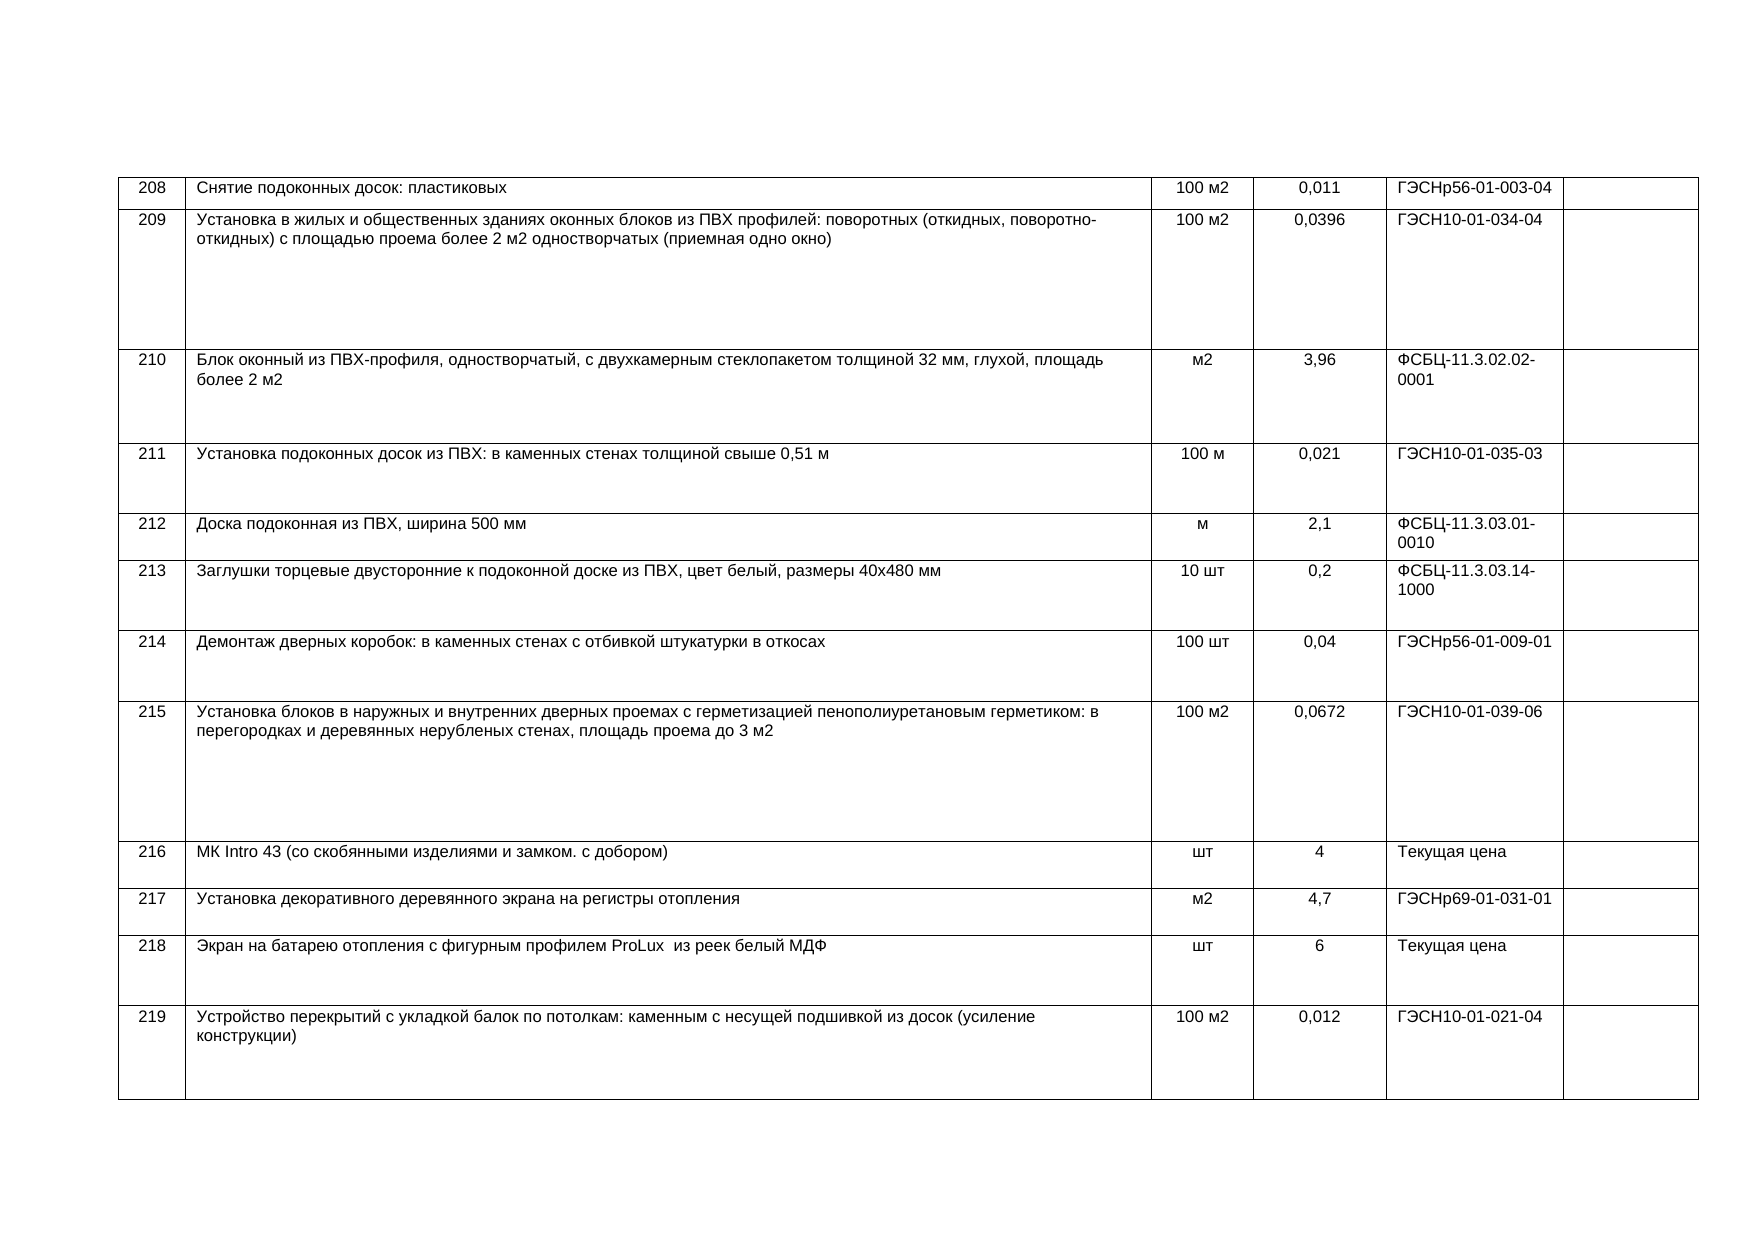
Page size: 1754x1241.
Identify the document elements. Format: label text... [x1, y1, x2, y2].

table_cell [1564, 702, 1698, 841]
table_cell 0,2 [1254, 561, 1386, 630]
table_cell [1564, 350, 1698, 443]
table_cell шт [1152, 936, 1253, 1005]
table_cell Блок оконный из ПВХ-профиля, одностворчатый, с двухкамерным стеклопакетом толщиной 32 мм, глухой, площадь более 2 м2 [186, 350, 1151, 443]
table_cell 4,7 [1254, 889, 1386, 935]
table_cell 100 м2 [1152, 1006, 1253, 1099]
table_cell ГЭСНр69-01-031-01 [1387, 889, 1563, 935]
table_cell 0,0396 [1254, 210, 1386, 349]
table_cell 100 м2 [1152, 702, 1253, 841]
table_cell ФСБЦ-11.3.03.01-0010 [1387, 514, 1563, 560]
table_cell 214 [119, 631, 185, 701]
table_cell 209 [119, 210, 185, 349]
table_cell [1564, 514, 1698, 560]
table_cell [1564, 889, 1698, 935]
table_cell 217 [119, 889, 185, 935]
table_cell [1564, 178, 1698, 208]
table_cell Установка в жилых и общественных зданиях оконных блоков из ПВХ профилей: поворотных (откидных, поворотно-откидных) с площадью проема более 2 м2 одностворчатых (приемная одно окно) [186, 210, 1151, 349]
table_cell ГЭСНр56-01-009-01 [1387, 631, 1563, 701]
table_cell 208 [119, 178, 185, 208]
table_cell 100 м2 [1152, 178, 1253, 208]
table_cell 216 [119, 842, 185, 888]
table_cell 210 [119, 350, 185, 443]
table_cell 3,96 [1254, 350, 1386, 443]
table_cell 4 [1254, 842, 1386, 888]
table_cell 6 [1254, 936, 1386, 1005]
table_cell Снятие подоконных досок: пластиковых [186, 178, 1151, 208]
table_cell Экран на батарею отопления с фигурным профилем ProLux из реек белый МДФ [186, 936, 1151, 1005]
table_cell 100 м [1152, 444, 1253, 513]
table_cell 218 [119, 936, 185, 1005]
table_cell [1564, 936, 1698, 1005]
table_cell Установка декоративного деревянного экрана на регистры отопления [186, 889, 1151, 935]
table_cell Установка блоков в наружных и внутренних дверных проемах с герметизацией пенополиуретановым герметиком: в перегородках и деревянных нерубленых стенах, площадь проема до 3 м2 [186, 702, 1151, 841]
table_cell 213 [119, 561, 185, 630]
table_cell 100 м2 [1152, 210, 1253, 349]
table_cell ГЭСН10-01-039-06 [1387, 702, 1563, 841]
table_cell 215 [119, 702, 185, 841]
table_cell 0,012 [1254, 1006, 1386, 1099]
table_cell 211 [119, 444, 185, 513]
table_cell [1564, 1006, 1698, 1099]
table_cell Текущая цена [1387, 936, 1563, 1005]
table_cell 2,1 [1254, 514, 1386, 560]
table_cell 0,011 [1254, 178, 1386, 208]
table_cell Установка подоконных досок из ПВХ: в каменных стенах толщиной свыше 0,51 м [186, 444, 1151, 513]
table_cell 212 [119, 514, 185, 560]
table_cell 0,0672 [1254, 702, 1386, 841]
table_cell ФСБЦ-11.3.03.14-1000 [1387, 561, 1563, 630]
table_cell [1564, 210, 1698, 349]
table_cell ГЭСН10-01-034-04 [1387, 210, 1563, 349]
table_cell [1564, 842, 1698, 888]
table_cell [1564, 561, 1698, 630]
table_cell 100 шт [1152, 631, 1253, 701]
table_cell Доска подоконная из ПВХ, ширина 500 мм [186, 514, 1151, 560]
table_cell 10 шт [1152, 561, 1253, 630]
table_cell м [1152, 514, 1253, 560]
table_cell 0,021 [1254, 444, 1386, 513]
table_cell Устройство перекрытий с укладкой балок по потолкам: каменным с несущей подшивкой из досок (усиление конструкции) [186, 1006, 1151, 1099]
table_cell [1564, 444, 1698, 513]
table_cell 0,04 [1254, 631, 1386, 701]
table_cell Заглушки торцевые двусторонние к подоконной доске из ПВХ, цвет белый, размеры 40х480 мм [186, 561, 1151, 630]
table_cell ФСБЦ-11.3.02.02-0001 [1387, 350, 1563, 443]
table_cell Текущая цена [1387, 842, 1563, 888]
table_cell шт [1152, 842, 1253, 888]
table_cell Демонтаж дверных коробок: в каменных стенах с отбивкой штукатурки в откосах [186, 631, 1151, 701]
table_cell ГЭСН10-01-035-03 [1387, 444, 1563, 513]
table_cell 219 [119, 1006, 185, 1099]
table_cell ГЭСНр56-01-003-04 [1387, 178, 1563, 208]
table_cell МК Intro 43 (со скобянными изделиями и замком. с добором) [186, 842, 1151, 888]
table_cell м2 [1152, 350, 1253, 443]
table_cell м2 [1152, 889, 1253, 935]
table_cell ГЭСН10-01-021-04 [1387, 1006, 1563, 1099]
table_cell [1564, 631, 1698, 701]
